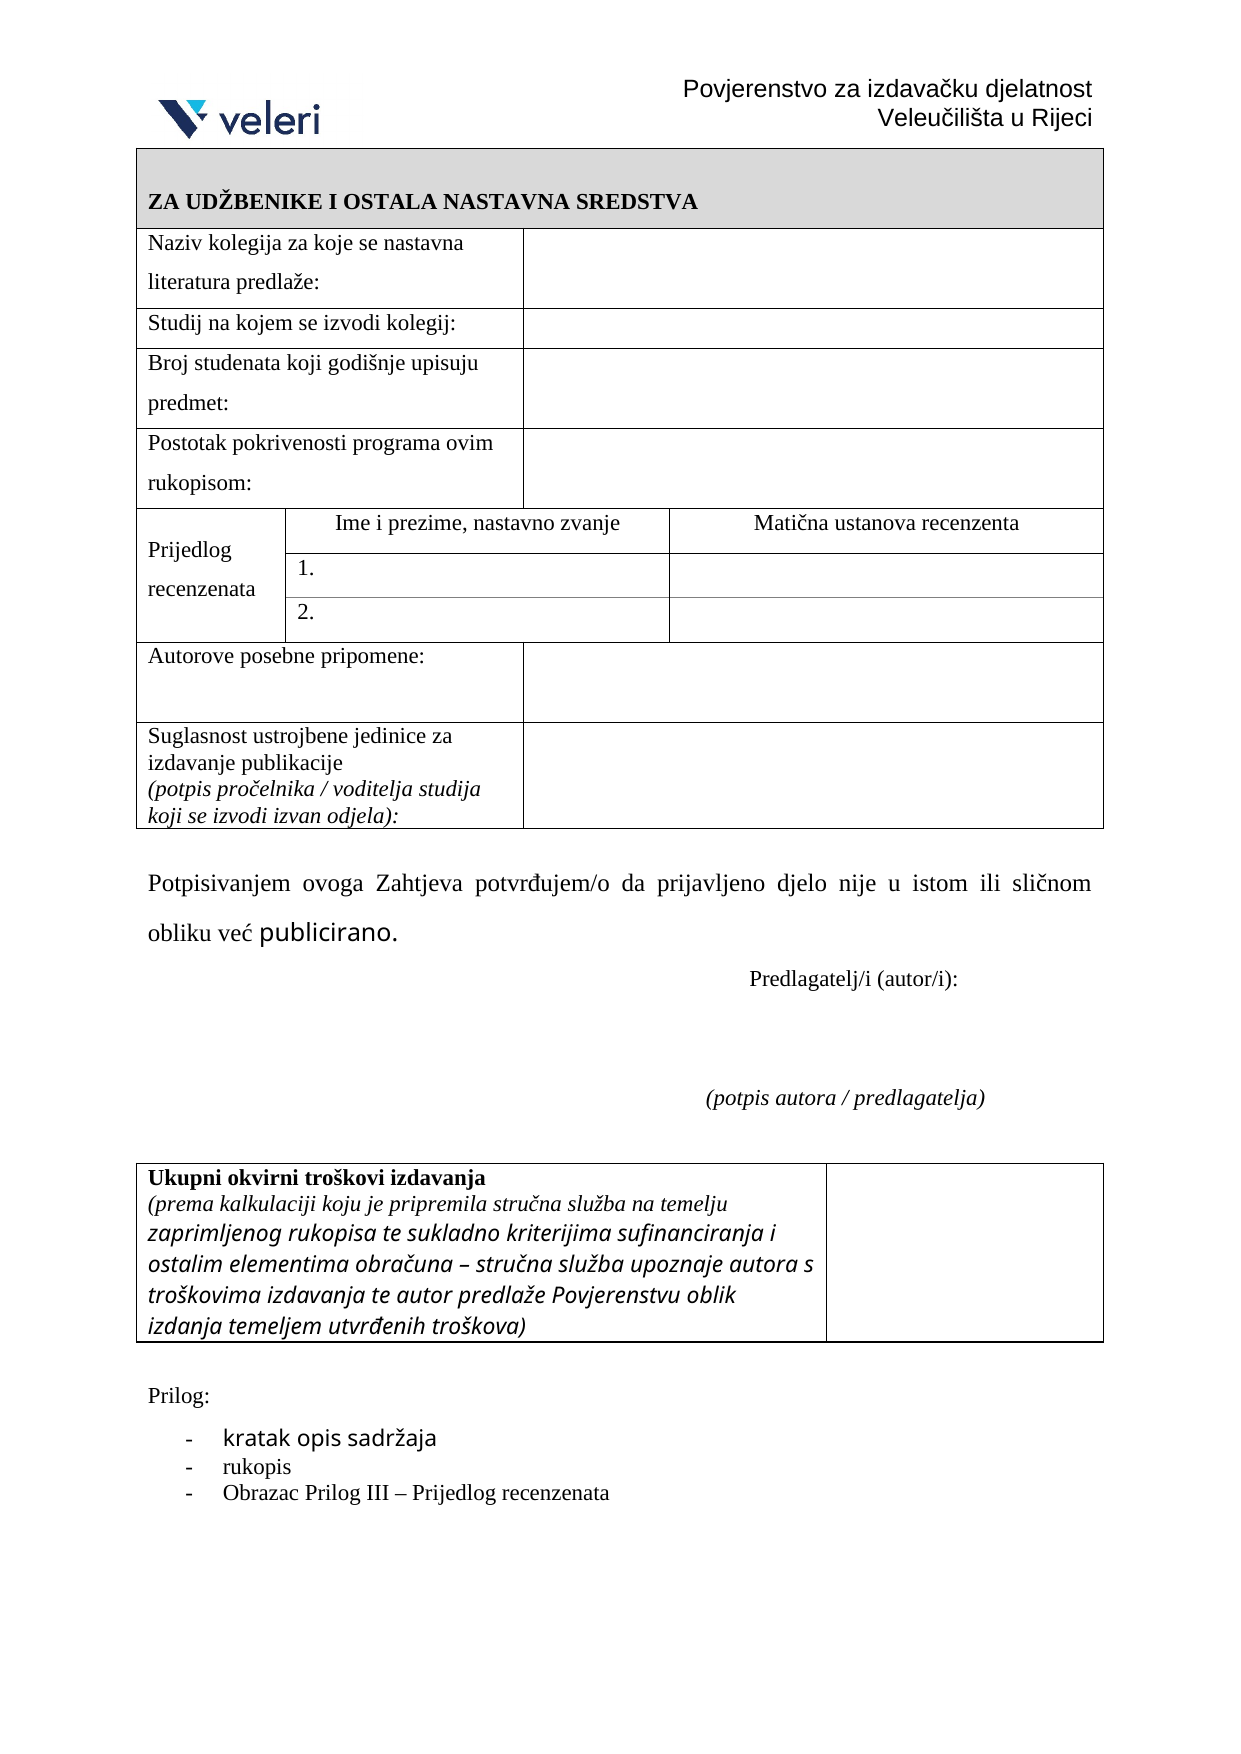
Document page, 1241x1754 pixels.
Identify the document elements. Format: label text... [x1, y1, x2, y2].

table_cell [670, 554, 1103, 597]
table_cell Naziv kolegija za koje se nastavna literatura predlaže: [137, 229, 523, 308]
table_cell [524, 229, 1103, 308]
table_cell Broj studenata koji godišnje upisuju predmet: [137, 349, 523, 428]
list kratak opis sadržaja [185, 1421, 1093, 1453]
table_cell Studij na kojem se izvodi kolegij: [137, 309, 523, 348]
table_header [827, 1164, 1103, 1341]
text (potpis autora / predlagatelja) [148, 1084, 1093, 1110]
table_cell [524, 429, 1103, 508]
table_cell [524, 309, 1103, 348]
table_cell Matična ustanova recenzenta [670, 509, 1103, 553]
table_cell 2. [286, 598, 669, 642]
table_cell 1. [286, 554, 669, 597]
text Prilog: [148, 1382, 1093, 1408]
table_cell Autorove posebne pripomene: [137, 643, 523, 722]
text Potpisivanjem ovoga Zahtjeva potvrđujem/o da prijavljeno djelo nije u istom ili sličnom obliku već publicirano. [148, 868, 1093, 948]
table_cell Suglasnost ustrojbene jedinice za izdavanje publikacije (potpis pročelnika / voditelja studija koji se izvodi izvan odjela): [137, 723, 523, 828]
table_cell Prijedlog recenzenata [137, 509, 285, 642]
table_cell [524, 723, 1103, 828]
table_cell ZA UDŽBENIKE I OSTALA NASTAVNA SREDSTVA [137, 149, 1103, 228]
list Obrazac Prilog III – Prijedlog recenzenata [185, 1479, 1093, 1505]
table_cell [524, 349, 1103, 428]
list rukopis [185, 1453, 1093, 1479]
text Predlagatelj/i (autor/i): [738, 965, 1093, 1031]
table_cell Postotak pokrivenosti programa ovim rukopisom: [137, 429, 523, 508]
picture [151, 73, 364, 148]
table_cell Ime i prezime, nastavno zvanje [286, 509, 669, 553]
table_header Ukupni okvirni troškovi izdavanja (prema kalkulaciji koju je pripremila stručna služba na temelju zaprimljenog rukopisa te sukladno kriterijima sufinanciranja i ostalim elementima obračuna – stručna služba upoznaje autora s troškovima izdavanja te autor predlaže Povjerenstvu oblik izdanja temeljem utvrđenih troškova) [137, 1164, 826, 1341]
table_cell [524, 643, 1103, 722]
table_cell [670, 598, 1103, 642]
